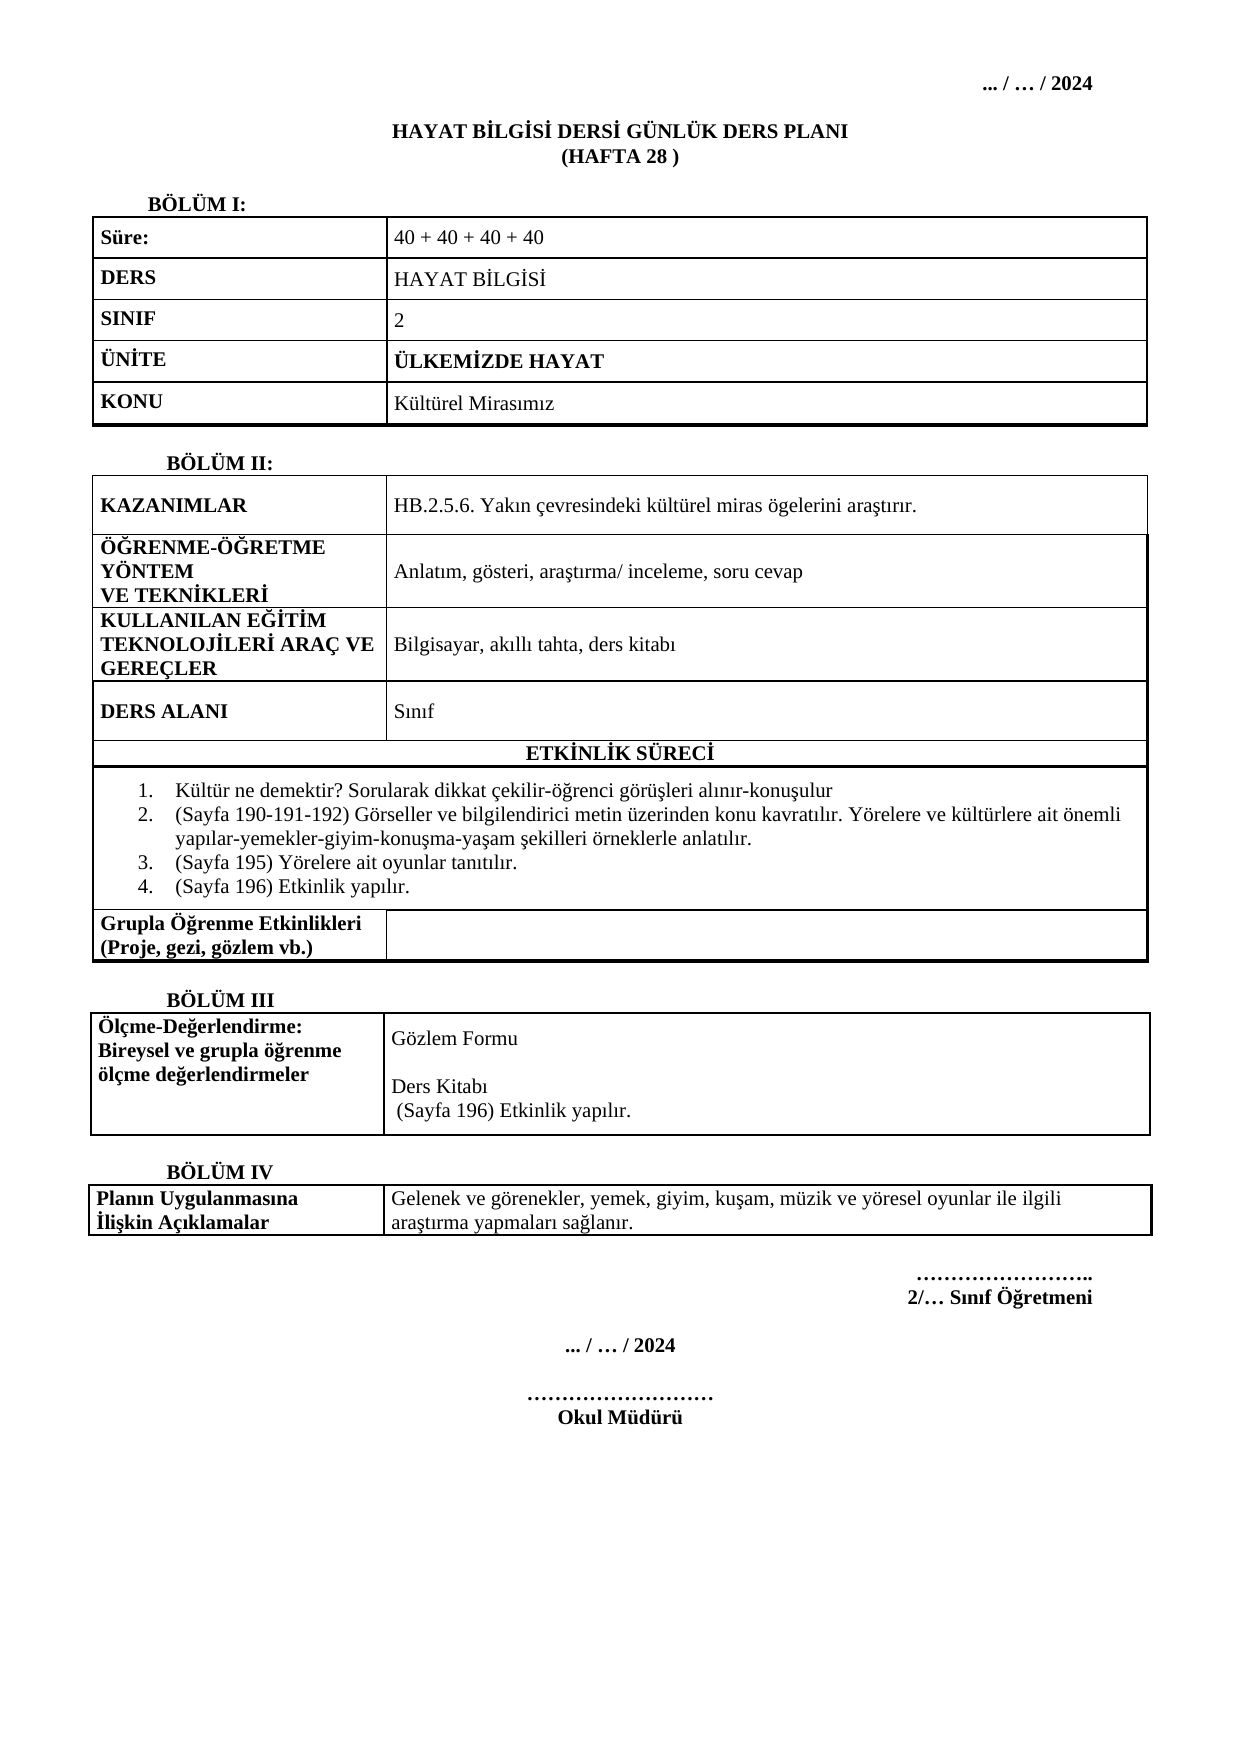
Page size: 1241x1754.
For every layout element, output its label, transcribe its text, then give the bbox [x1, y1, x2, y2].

table_header 40 + 40 + 40 + 40 [388, 218, 1146, 257]
table_cell ÖĞRENME-ÖĞRETME YÖNTEM VE TEKNİKLERİ [93, 535, 386, 607]
table_cell [387, 911, 1146, 959]
table_cell Grupla Öğrenme Etkinlikleri (Proje, gezi, gözlem vb.) [94, 910, 386, 959]
table_header Süre: [94, 218, 386, 257]
subtitle BÖLÜM IV [148, 1160, 1092, 1184]
table_cell ÜLKEMİZDE HAYAT [388, 341, 1146, 381]
text BÖLÜM I: [148, 192, 1092, 216]
text BÖLÜM II: [148, 451, 1092, 475]
text …………………….. [148, 1261, 1092, 1284]
text HAYAT BİLGİSİ DERSİ GÜNLÜK DERS PLANI [148, 119, 1092, 143]
table_cell DERS [94, 259, 386, 298]
table_header Planın Uygulanmasına İlişkin Açıklamalar [90, 1186, 383, 1234]
table_cell 2 [388, 300, 1146, 340]
table_cell Sınıf [387, 682, 1146, 740]
table_header Ölçme-Değerlendirme: Bireysel ve grupla öğrenme ölçme değerlendirmeler [92, 1014, 383, 1134]
text (HAFTA 28 ) [148, 143, 1092, 168]
text ... / … / 2024 [148, 71, 1092, 95]
table_cell Kültür ne demektir? Sorularak dikkat çekilir-öğrenci görüşleri alınır-konuşulur (Sayfa 190-191-192) Görseller ve bilgilendirici metin üzerinden konu kavratılır. Yörelere ve kültürlere ait önemli yapılar-yemekler-giyim-konuşma-yaşam şekilleri örneklerle anlatılır. (Sayfa 195) Yörelere ait oyunlar tanıtılır. (Sayfa 196) Etkinlik yapılır. [94, 768, 1146, 908]
text ... / … / 2024 [148, 1333, 1092, 1357]
table_cell DERS ALANI [94, 682, 386, 740]
table_header KAZANIMLAR [93, 476, 386, 534]
table_cell Anlatım, gösteri, araştırma/ inceleme, soru cevap [387, 535, 1146, 607]
table_cell HAYAT BİLGİSİ [388, 259, 1146, 298]
table_cell ÜNİTE [94, 341, 386, 381]
text 2/… Sınıf Öğretmeni [148, 1284, 1092, 1309]
table_cell KONU [94, 383, 386, 422]
table_cell ETKİNLİK SÜRECİ [94, 741, 1146, 765]
subtitle BÖLÜM III [148, 987, 1092, 1012]
table_header Gözlem Formu Ders Kitabı (Sayfa 196) Etkinlik yapılır. [385, 1014, 1149, 1134]
text Okul Müdürü [148, 1405, 1092, 1429]
table_cell Bilgisayar, akıllı tahta, ders kitabı [387, 608, 1146, 680]
table_cell Kültürel Mirasımız [388, 383, 1146, 422]
table_header Gelenek ve görenekler, yemek, giyim, kuşam, müzik ve yöresel oyunlar ile ilgili araştırma yapmaları sağlanır. [385, 1186, 1150, 1234]
table_cell KULLANILAN EĞİTİM TEKNOLOJİLERİ ARAÇ VE GEREÇLER [93, 608, 386, 680]
table_header HB.2.5.6. Yakın çevresindeki kültürel miras ögelerini araştırır. [387, 476, 1147, 534]
text ……………………… [148, 1381, 1092, 1405]
table_cell SINIF [94, 300, 386, 340]
